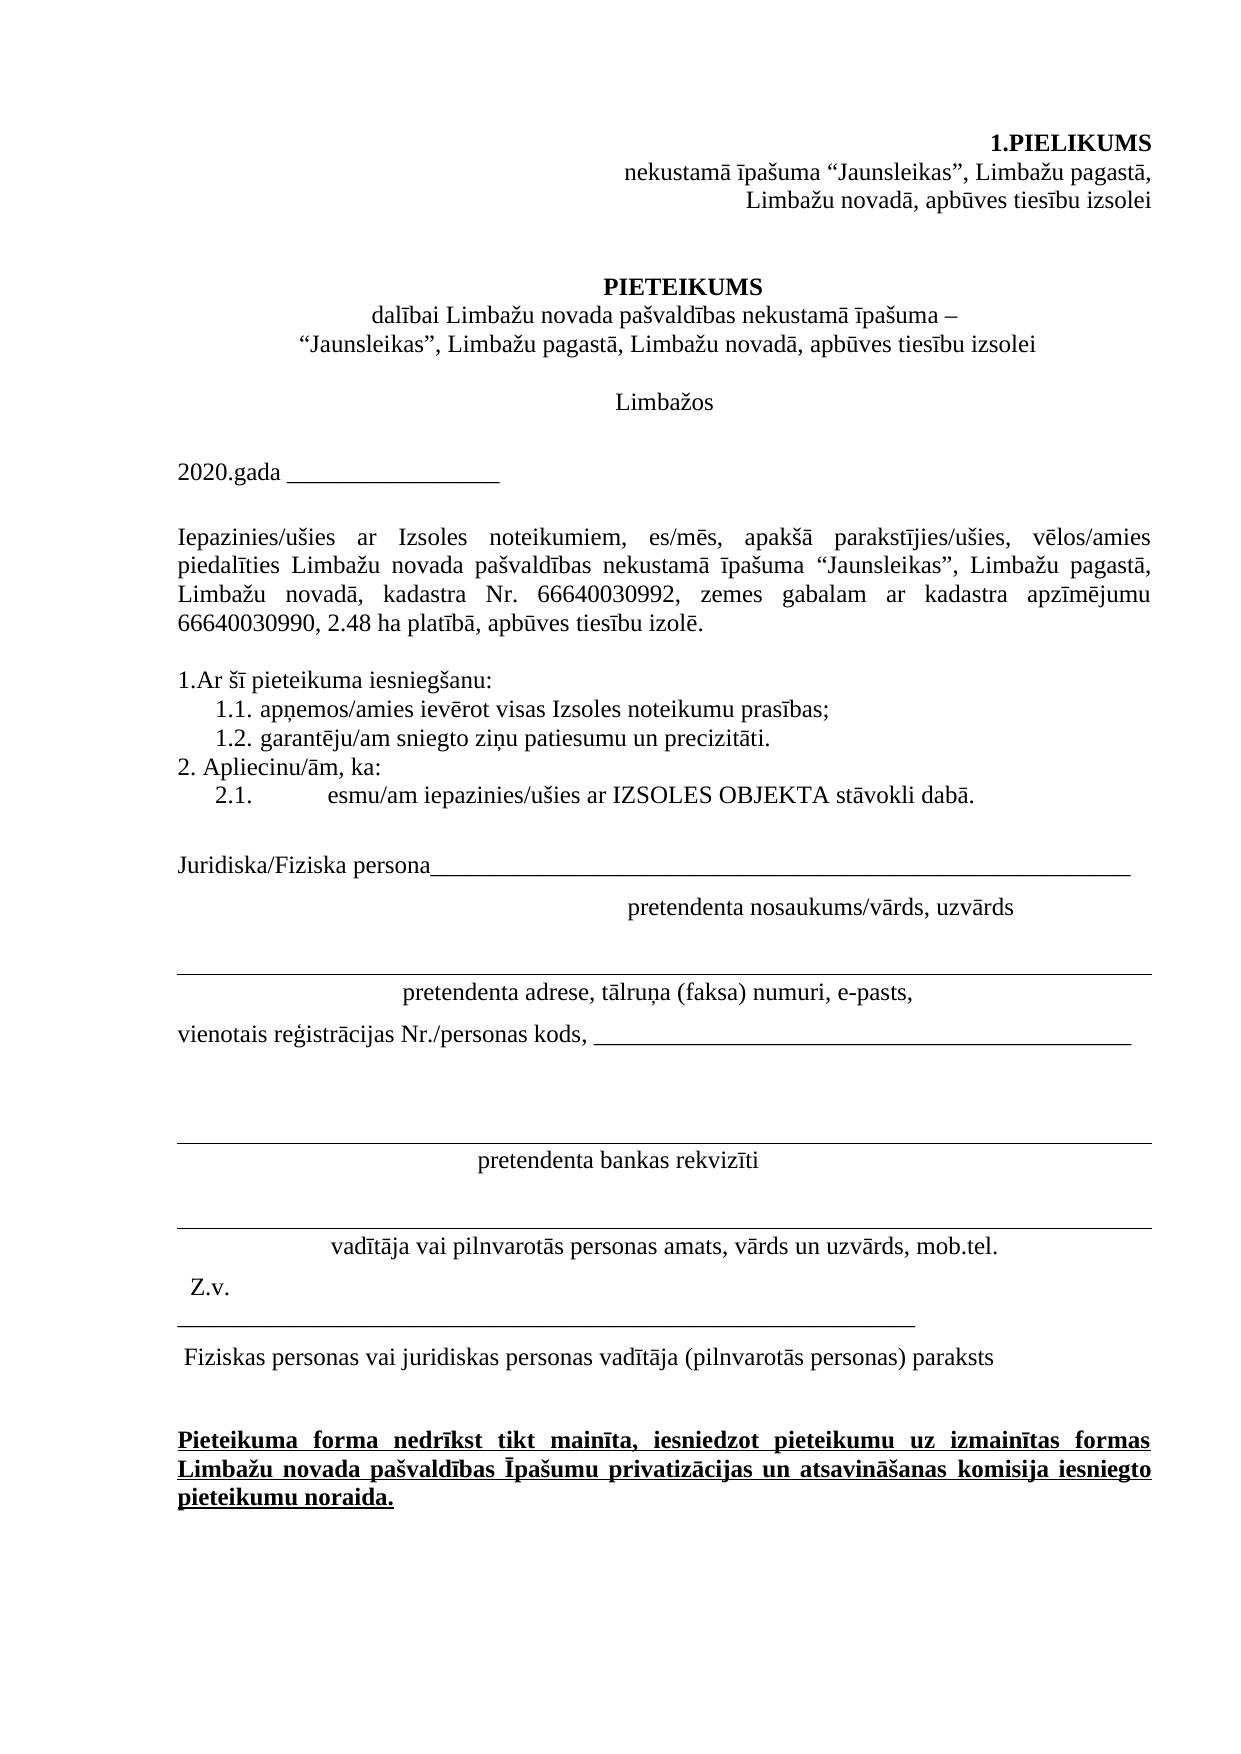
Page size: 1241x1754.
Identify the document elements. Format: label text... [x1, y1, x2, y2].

text vadītāja vai pilnvarotās personas amats, vārds un uzvārds, mob.tel. [177, 1229, 1152, 1260]
text Limbažos [177, 387, 1152, 415]
text Juridiska/Fiziska persona________________________________________________________ [177, 851, 1152, 879]
list esmu/am iepazinies/ušies ar IZSOLES OBJEKTA stāvokli dabā. [215, 781, 1152, 809]
text Pieteikuma forma nedrīkst tikt mainīta, iesniedzot pieteikumu uz izmainītas formas Limbažu novada pašvaldības Īpašumu privatizācijas un atsavināšanas komisija iesniegto pieteikumu noraida. [177, 1480, 1152, 1511]
text pieteikums [214, 272, 1152, 300]
list apņemos/amies ievērot visas Izsoles noteikumu prasības; [215, 694, 1152, 723]
text Z.v. ___________________________________________________________ [177, 1272, 1152, 1330]
text pretendenta adrese, tālruņa (faksa) numuri, e-pasts, [177, 975, 1152, 1006]
text 2. Apliecinu/ām, ka: [177, 752, 1152, 781]
text 1.Ar šī pieteikuma iesniegšanu: [177, 666, 1152, 694]
text “Jaunsleikas”, Limbažu pagastā, Limbažu novadā, apbūves tiesību izsolei [177, 329, 1152, 358]
text nekustamā īpašuma “Jaunsleikas”, Limbažu pagastā, [177, 157, 1152, 185]
text 2020.gada _________________ [177, 457, 1152, 485]
text dalībai Limbažu novada pašvaldības nekustamā īpašuma – [177, 300, 1152, 329]
text Fiziskas personas vai juridiskas personas vadītāja (pilnvarotās personas) paraksts [177, 1342, 1152, 1371]
list garantēju/am sniegto ziņu patiesumu un precizitāti. [215, 723, 1152, 752]
text Limbažu novadā, apbūves tiesību izsolei [177, 185, 1152, 214]
text 1.PIELIKUMS [177, 128, 1152, 157]
text Iepazinies/ušies ar Izsoles noteikumiem, es/mēs, apakšā parakstījies/ušies, vēlos/amies piedalīties Limbažu novada pašvaldības nekustamā īpašuma “Jaunsleikas”, Limbažu pagastā, Limbažu novadā, kadastra Nr. 66640030992, zemes gabalam ar kadastra apzīmējumu 66640030990, 2.48 ha platībā, apbūves tiesību izolē. [177, 522, 1152, 637]
text pretendenta nosaukums/vārds, uzvārds [177, 892, 1152, 921]
text vienotais reģistrācijas Nr./personas kods, ___________________________________________ [177, 1016, 1152, 1047]
text Pieteikuma forma nedrīkst tikt mainīta, iesniedzot pieteikumu uz izmainītas formas Limbažu novada pašvaldības Īpašumu privatizācijas un atsavināšanas komisija iesniegto pieteikumu noraida. [177, 1425, 1152, 1479]
text pretendenta bankas rekvizīti [177, 1144, 1152, 1174]
